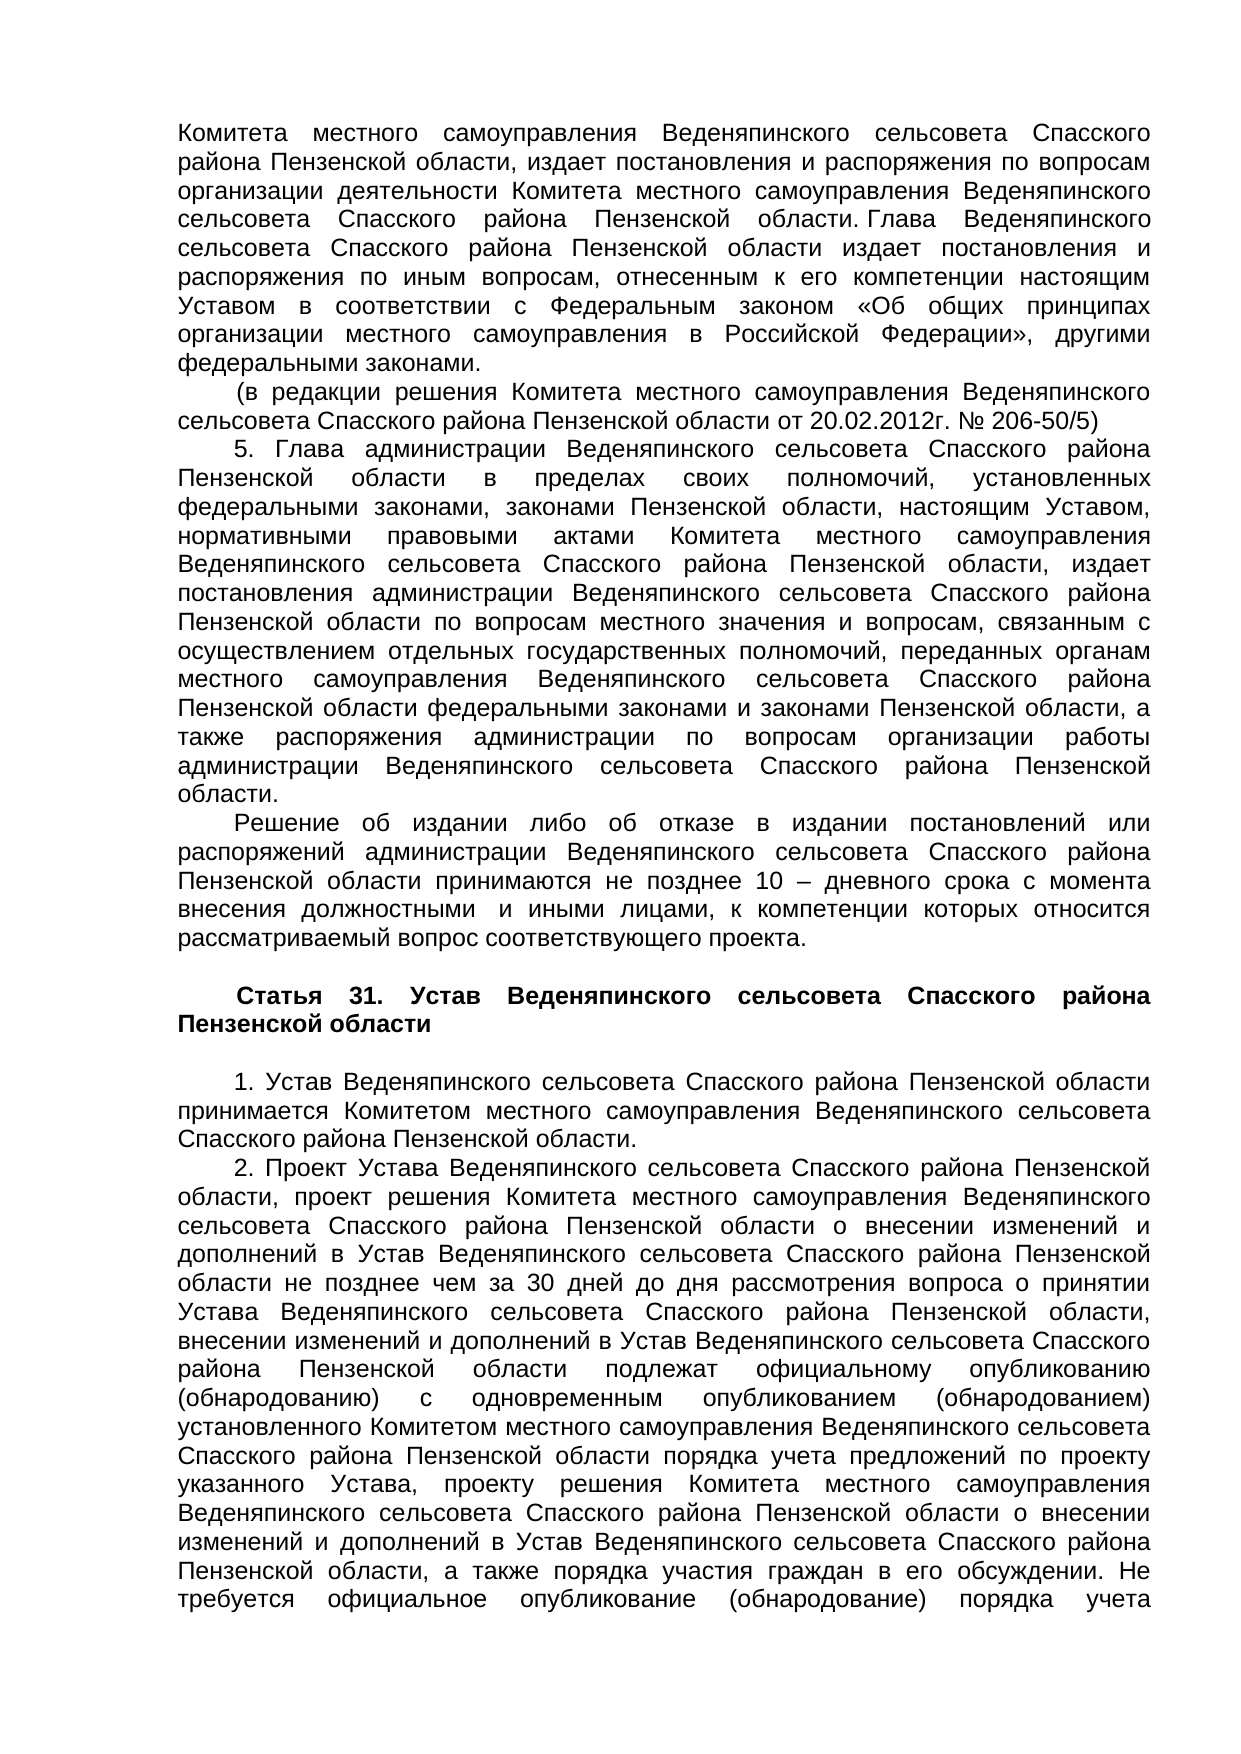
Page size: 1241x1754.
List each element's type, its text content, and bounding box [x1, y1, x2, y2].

text (в редакции решения Комитета местного самоуправления Веденяпинского сельсовета Спасского района Пензенской области от 20.02.2012г. № 206-50/5) [177, 377, 1152, 434]
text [177, 118, 1152, 377]
text 5. Глава администрации Веденяпинского сельсовета Спасского района Пензенской области в пределах своих полномочий, установленных федеральными законами, законами Пензенской области, настоящим Уставом, нормативными правовыми актами Комитета местного самоуправления Веденяпинского сельсовета Спасского района Пензенской области, издает постановления администрации Веденяпинского сельсовета Спасского района Пензенской области по вопросам местного значения и вопросам, связанным с осуществлением отдельных государственных полномочий, переданных органам местного самоуправления Веденяпинского сельсовета Спасского района Пензенской области федеральными законами и законами Пензенской области, а также распоряжения администрации по вопросам организации работы администрации Веденяпинского сельсовета Спасского района Пензенской области. [177, 434, 1152, 808]
text Статья 31. Устав Веденяпинского сельсовета Спасского района Пензенской области [177, 981, 1152, 1038]
text Решение об издании либо об отказе в издании постановлений или распоряжений администрации Веденяпинского сельсовета Спасского района Пензенской области принимаются не позднее 10 – дневного срока с момента внесения должностными и иными лицами, к компетенции которых относится рассматриваемый вопрос соответствующего проекта. [177, 808, 1152, 952]
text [177, 1153, 1152, 1613]
text 1. Устав Веденяпинского сельсовета Спасского района Пензенской области принимается Комитетом местного самоуправления Веденяпинского сельсовета Спасского района Пензенской области. [177, 1067, 1152, 1153]
